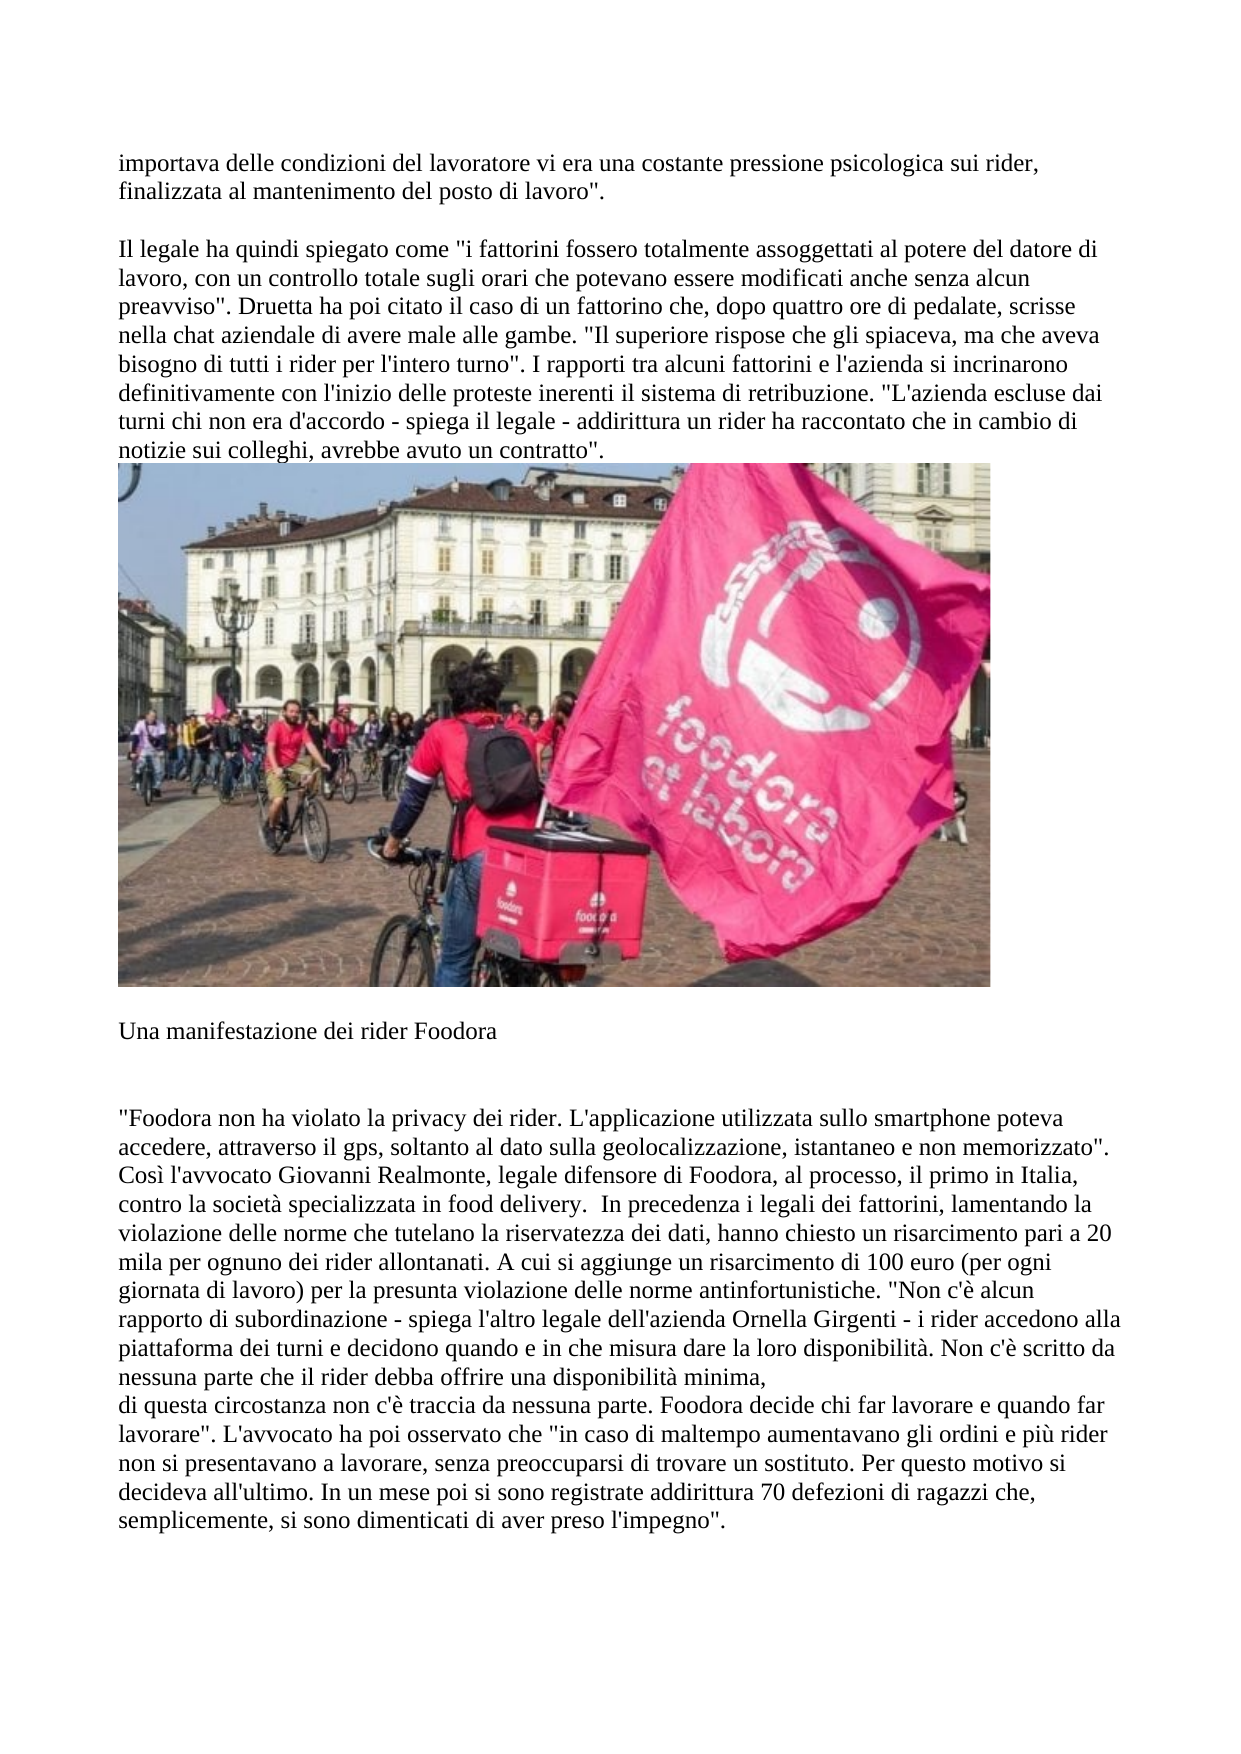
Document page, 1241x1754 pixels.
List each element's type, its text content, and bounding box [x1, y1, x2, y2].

text di questa circostanza non c'è traccia da nessuna parte. Foodora decide chi far lavorare e quando far lavorare". L'avvocato ha poi osservato che "in caso di maltempo aumentavano gli ordini e più rider non si presentavano a lavorare, senza preoccuparsi di trovare un sostituto. Per questo motivo si decideva all'ultimo. In un mese poi si sono registrate addirittura 70 defezioni di ragazzi che, semplicemente, si sono dimenticati di aver preso l'impegno". [118, 1390, 1122, 1534]
text Una manifestazione dei rider Foodora [118, 1016, 1122, 1045]
picture [118, 463, 991, 987]
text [118, 148, 1122, 987]
text "Foodora non ha violato la privacy dei rider. L'applicazione utilizzata sullo smartphone poteva accedere, attraverso il gps, soltanto al dato sulla geolocalizzazione, istantaneo e non memorizzato". Così l'avvocato Giovanni Realmonte, legale difensore di Foodora, al processo, il primo in Italia, contro la società specializzata in food delivery. In precedenza i legali dei fattorini, lamentando la violazione delle norme che tutelano la riservatezza dei dati, hanno chiesto un risarcimento pari a 20 mila per ognuno dei rider allontanati. A cui si aggiunge un risarcimento di 100 euro (per ogni giornata di lavoro) per la presunta violazione delle norme antinfortunistiche. "Non c'è alcun rapporto di subordinazione - spiega l'altro legale dell'azienda Ornella Girgenti - i rider accedono alla piattaforma dei turni e decidono quando e in che misura dare la loro disponibilità. Non c'è scritto da nessuna parte che il rider debba offrire una disponibilità minima, [118, 1103, 1122, 1390]
